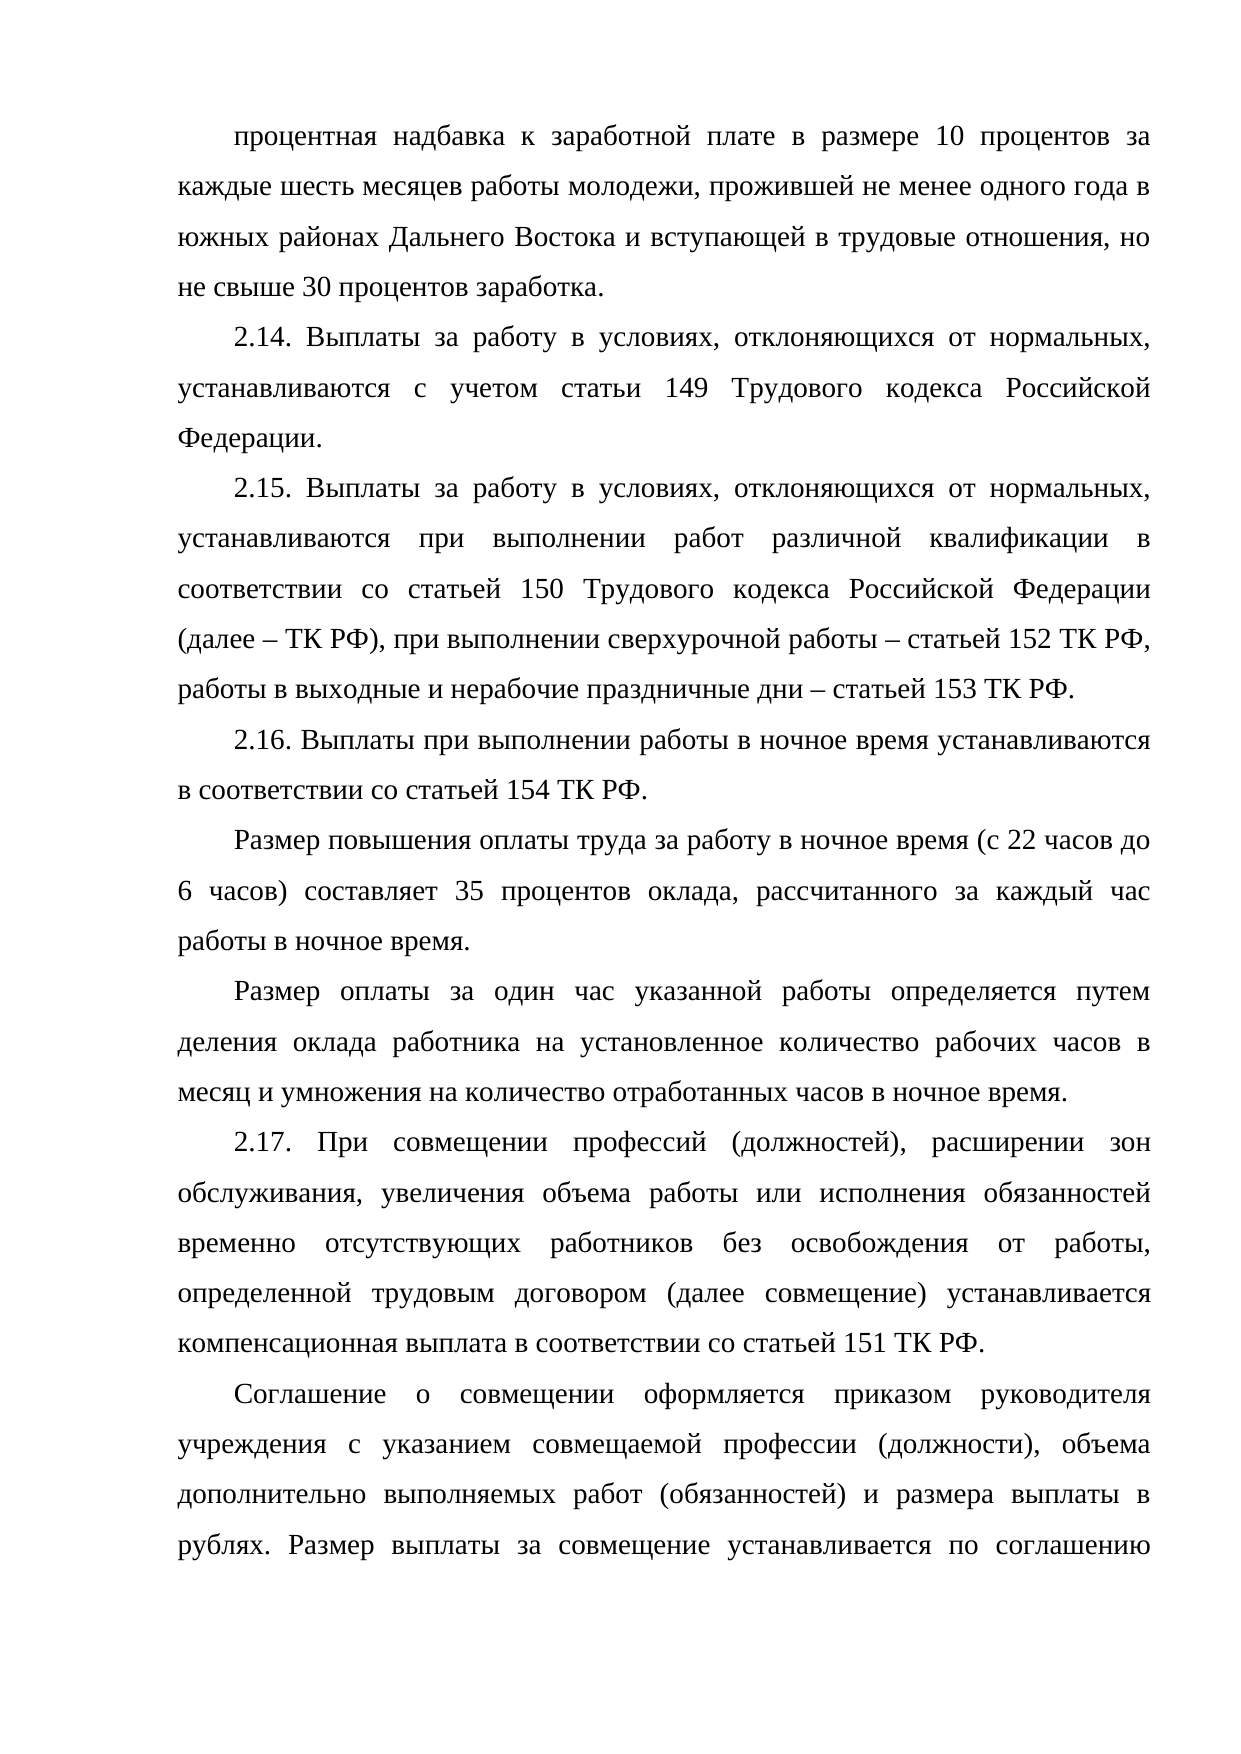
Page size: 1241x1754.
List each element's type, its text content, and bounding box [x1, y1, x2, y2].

text Размер оплаты за один час указанной работы определяется путем деления оклада работника на установленное количество рабочих часов в месяц и умножения на количество отработанных часов в ночное время. [177, 973, 1152, 1108]
text процентная надбавка к заработной плате в размере 10 процентов за каждые шесть месяцев работы молодежи, прожившей не менее одного года в южных районах Дальнего Востока и вступающей в трудовые отношения, но не свыше 30 процентов заработка. [177, 118, 1152, 303]
text 2.16. Выплаты при выполнении работы в ночное время устанавливаются в соответствии со статьей 154 ТК РФ. [177, 722, 1152, 806]
text 2.14. Выплаты за работу в условиях, отклоняющихся от нормальных, устанавливаются с учетом статьи 149 Трудового кодекса Российской Федерации. [177, 319, 1152, 453]
text 2.15. Выплаты за работу в условиях, отклоняющихся от нормальных, устанавливаются при выполнении работ различной квалификации в соответствии со статьей 150 Трудового кодекса Российской Федерации (далее – ТК РФ), при выполнении сверхурочной работы – статьей 152 ТК РФ, работы в выходные и нерабочие праздничные дни – статьей 153 ТК РФ. [177, 470, 1152, 705]
text 2.17. При совмещении профессий (должностей), расширении зон обслуживания, увеличения объема работы или исполнения обязанностей временно отсутствующих работников без освобождения от работы, определенной трудовым договором (далее совмещение) устанавливается компенсационная выплата в соответствии со статьей 151 ТК РФ. [177, 1124, 1152, 1359]
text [177, 1376, 1152, 1560]
text Размер повышения оплаты труда за работу в ночное время (с 22 часов до 6 часов) составляет 35 процентов оклада, рассчитанного за каждый час работы в ночное время. [177, 822, 1152, 957]
